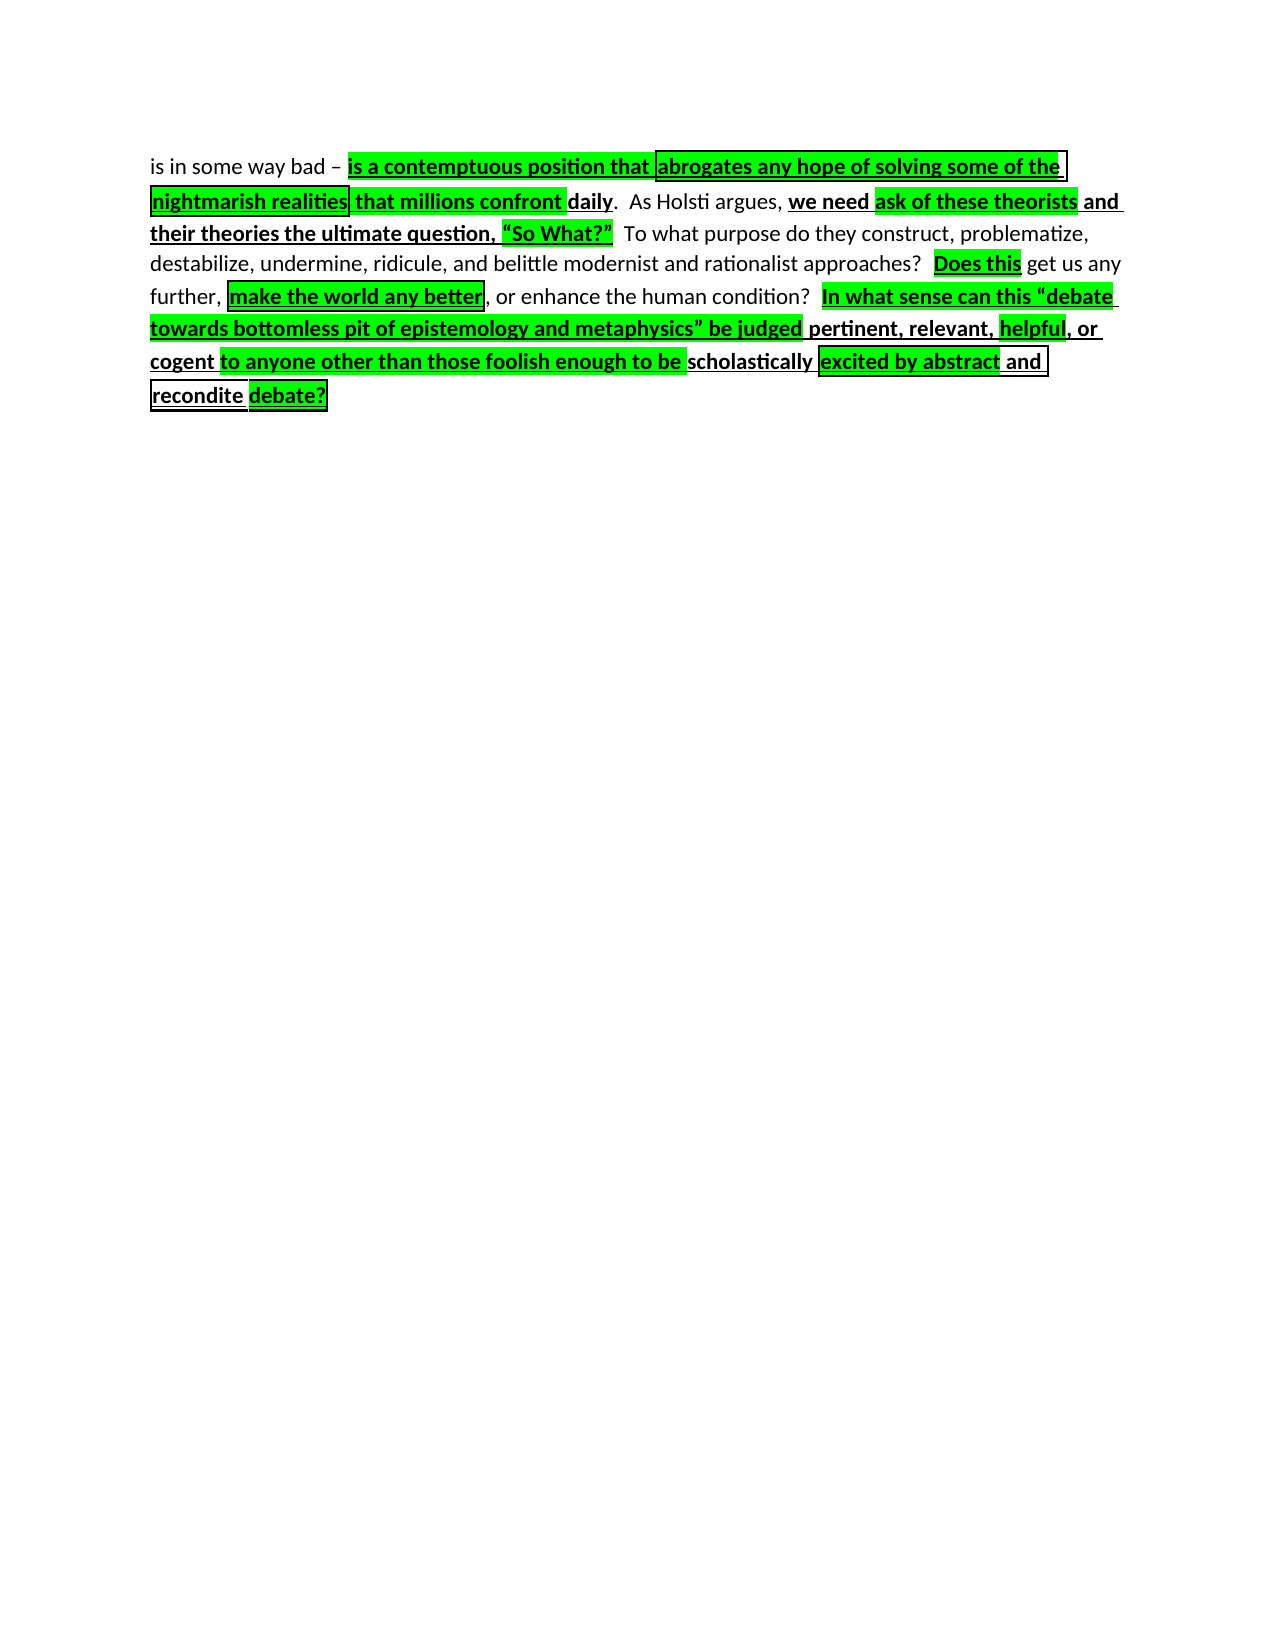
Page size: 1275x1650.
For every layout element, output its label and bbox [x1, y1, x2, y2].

text [150, 150, 1125, 412]
